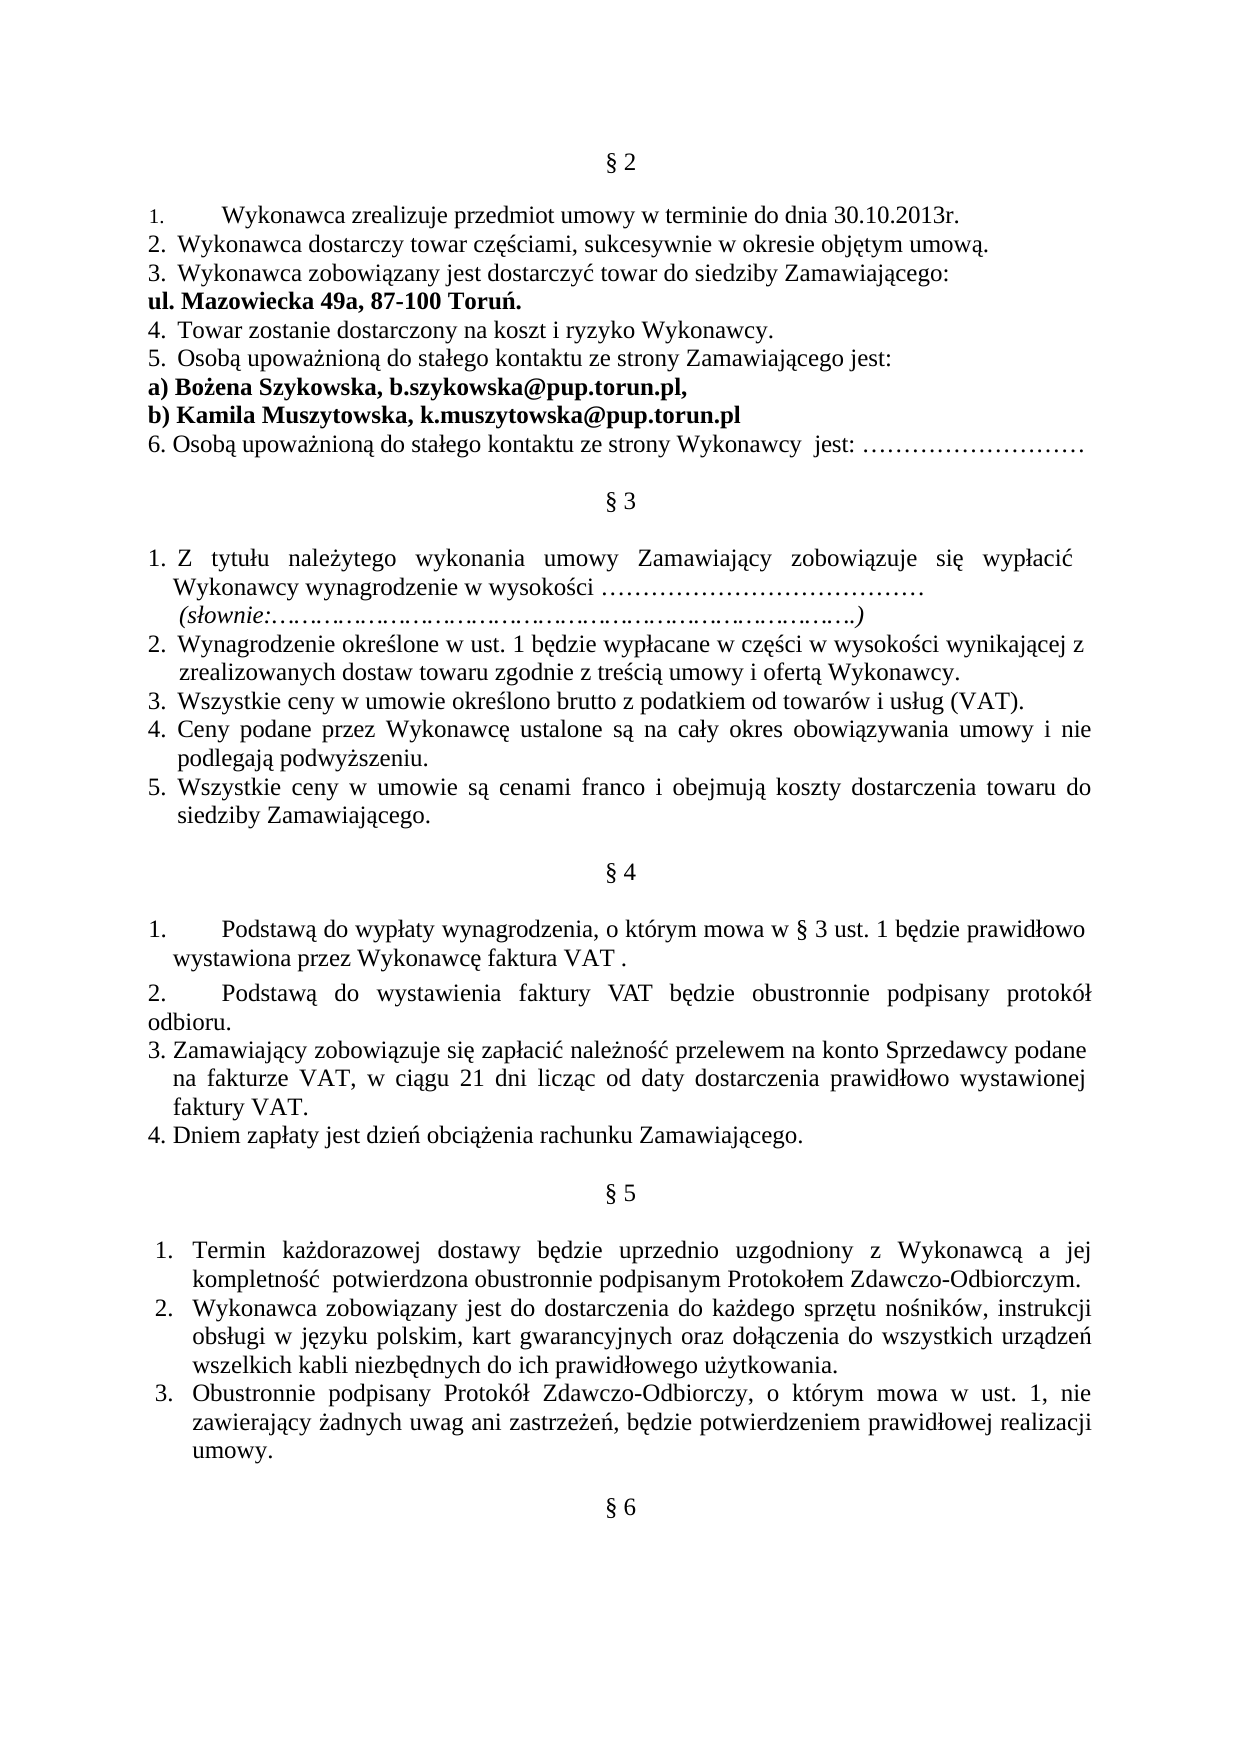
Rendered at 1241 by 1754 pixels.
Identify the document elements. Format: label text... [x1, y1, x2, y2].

text § 2 [149, 148, 1093, 176]
list Osobą upoważnioną do stałego kontaktu ze strony Zamawiającego jest: a) Bożena Szykowska, b.szykowska@pup.torun.pl, [148, 344, 1093, 401]
list Z tytułu należytego wykonania umowy Zamawiający zobowiązuje się wypłacić Wykonawcy wynagrodzenie w wysokości ………………………………… [148, 544, 1093, 601]
list Obustronnie podpisany Protokół Zdawczo-Odbiorczy, o którym mowa w ust. 1, nie zawierający żadnych uwag ani zastrzeżeń, będzie potwierdzeniem prawidłowej realizacji umowy. [154, 1379, 1093, 1464]
list Towar zostanie dostarczony na koszt i ryzyko Wykonawcy. [148, 315, 1092, 344]
text (słownie:…………………………………………………………………….) [148, 601, 1093, 629]
list Wszystkie ceny w umowie są cenami franco i obejmują koszty dostarczenia towaru do siedziby Zamawiającego. [148, 772, 1093, 829]
text b) Kamila Muszytowska, k.muszytowska@pup.torun.pl [148, 401, 1093, 429]
list Termin każdorazowej dostawy będzie uprzednio uzgodniony z Wykonawcą a jej kompletność potwierdzona obustronnie podpisanym Protokołem Zdawczo-Odbiorczym. [154, 1236, 1093, 1293]
list Wykonawca dostarczy towar częściami, sukcesywnie w okresie objętym umową. [148, 230, 1093, 258]
list Wykonawca zobowiązany jest dostarczyć towar do siedziby Zamawiającego: ul. Mazowiecka 49a, 87-100 Toruń. [148, 258, 1093, 315]
text § 6 [148, 1493, 1093, 1521]
list Wykonawca zobowiązany jest do dostarczenia do każdego sprzętu nośników, instrukcji obsługi w języku polskim, kart gwarancyjnych oraz dołączenia do wszystkich urządzeń wszelkich kabli niezbędnych do ich prawidłowego użytkowania. [154, 1293, 1093, 1379]
list Zamawiający zobowiązuje się zapłacić należność przelewem na konto Sprzedawcy podane na fakturze VAT, w ciągu 21 dni licząc od daty dostarczenia prawidłowo wystawionej faktury VAT. [148, 1035, 1088, 1121]
text § 3 [148, 487, 1093, 515]
list Dniem zapłaty jest dzień obciążenia rachunku Zamawiającego. [148, 1121, 1093, 1149]
list Podstawą do wystawienia faktury VAT będzie obustronnie podpisany protokół odbioru. [148, 978, 1093, 1035]
list Wykonawca zrealizuje przedmiot umowy w terminie do dnia 30.10.2013r. [149, 201, 1093, 230]
list Wynagrodzenie określone w ust. 1 będzie wypłacane w części w wysokości wynikającej z zrealizowanych dostaw towaru zgodnie z treścią umowy i ofertą Wykonawcy. [148, 629, 1093, 687]
list Podstawą do wypłaty wynagrodzenia, o którym mowa w § 3 ust. 1 będzie prawidłowo wystawiona przez Wykonawcę faktura VAT . [148, 915, 1093, 972]
list Ceny podane przez Wykonawcę ustalone są na cały okres obowiązywania umowy i nie podlegają podwyższeniu. [148, 715, 1093, 772]
list Wszystkie ceny w umowie określono brutto z podatkiem od towarów i usług (VAT). [148, 687, 1093, 715]
text § 4 [148, 858, 1093, 886]
text § 5 [148, 1178, 1093, 1207]
text 6. Osobą upoważnioną do stałego kontaktu ze strony Wykonawcy jest: ……………………… [148, 429, 1093, 458]
